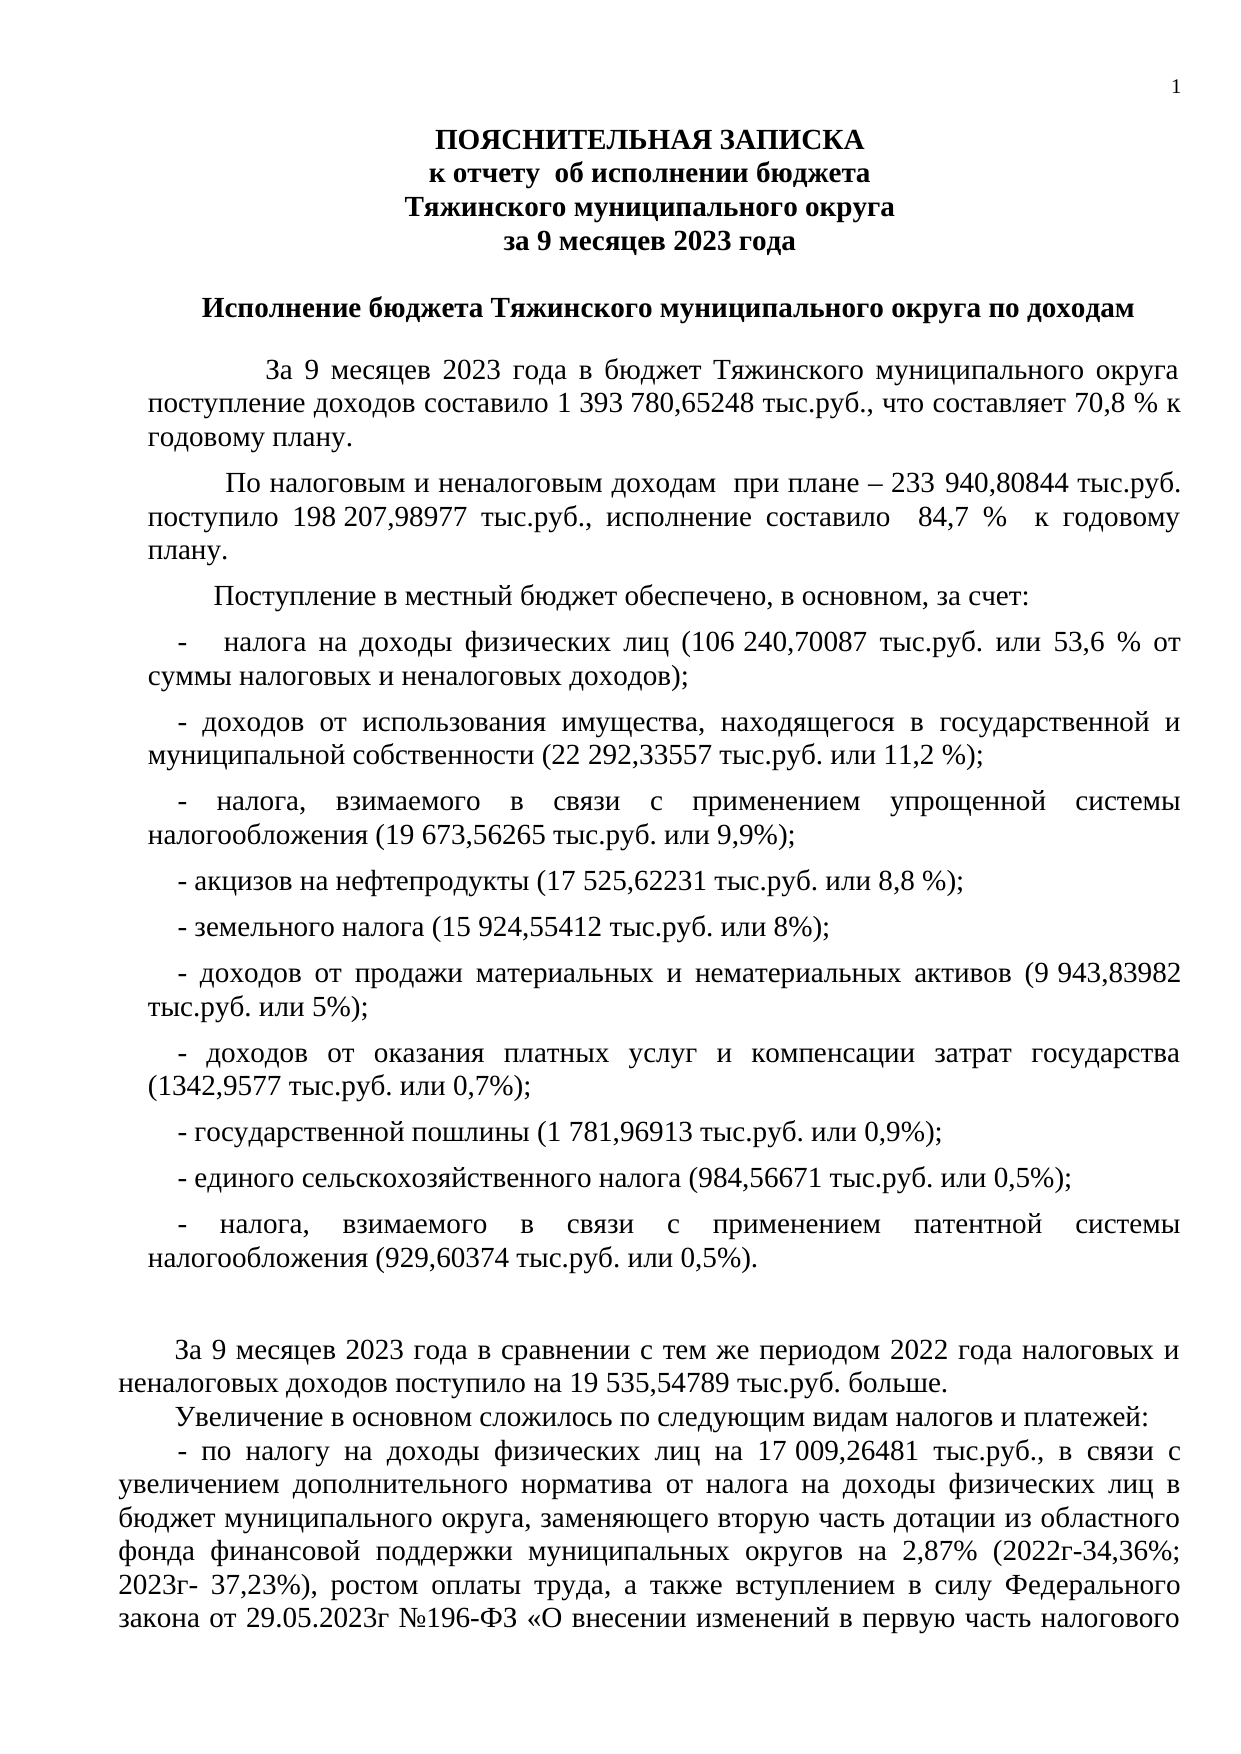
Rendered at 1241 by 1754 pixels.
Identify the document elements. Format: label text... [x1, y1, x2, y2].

text - налога, взимаемого в связи с применением упрощенной системы налогообложения (19 673,56265 тыс.руб. или 9,9%); [148, 783, 1181, 851]
text Увеличение в основном сложилось по следующим видам налогов и платежей: [118, 1399, 1181, 1433]
text - доходов от продажи материальных и нематериальных активов (9 943,83982 тыс.руб. или 5%); [148, 955, 1181, 1022]
text - земельного налога (15 924,55412 тыс.руб. или 8%); [148, 909, 1181, 943]
text За 9 месяцев 2023 года в сравнении с тем же периодом 2022 года налоговых и неналоговых доходов поступило на 19 535,54789 тыс.руб. больше. [118, 1332, 1181, 1399]
text По налоговым и неналоговым доходам при плане – 233 940,80844 тыс.руб. поступило 198 207,98977 тыс.руб., исполнение составило 84,7 % к годовому плану. [148, 465, 1181, 566]
text - доходов от оказания платных услуг и компенсации затрат государства (1342,9577 тыс.руб. или 0,7%); [148, 1035, 1181, 1102]
text за 9 месяцев 2023 года [118, 223, 1181, 256]
text ПОЯСНИТЕЛЬНАЯ ЗАПИСКА [118, 122, 1181, 156]
text Исполнение бюджета Тяжинского муниципального округа по доходам [156, 290, 1181, 323]
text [118, 1433, 1181, 1634]
text Тяжинского муниципального округа [118, 189, 1181, 223]
text - акцизов на нефтепродукты (17 525,62231 тыс.руб. или 8,8 %); [148, 863, 1181, 897]
text Поступление в местный бюджет обеспечено, в основном, за счет: [148, 578, 1181, 612]
text - доходов от использования имущества, находящегося в государственной и муниципальной собственности (22 292,33557 тыс.руб. или 11,2 %); [148, 704, 1181, 771]
text За 9 месяцев 2023 года в бюджет Тяжинского муниципального округа поступление доходов составило 1 393 780,65248 тыс.руб., что составляет 70,8 % к годовому плану. [148, 352, 1181, 453]
text - единого сельскохозяйственного налога (984,56671 тыс.руб. или 0,5%); [148, 1160, 1181, 1194]
text - государственной пошлины (1 781,96913 тыс.руб. или 0,9%); [148, 1114, 1181, 1148]
text - налога на доходы физических лиц (106 240,70087 тыс.руб. или 53,6 % от суммы налоговых и неналоговых доходов); [148, 624, 1181, 691]
text - налога, взимаемого в связи с применением патентной системы налогообложения (929,60374 тыс.руб. или 0,5%). [148, 1206, 1181, 1273]
text к отчету об исполнении бюджета [118, 156, 1181, 189]
